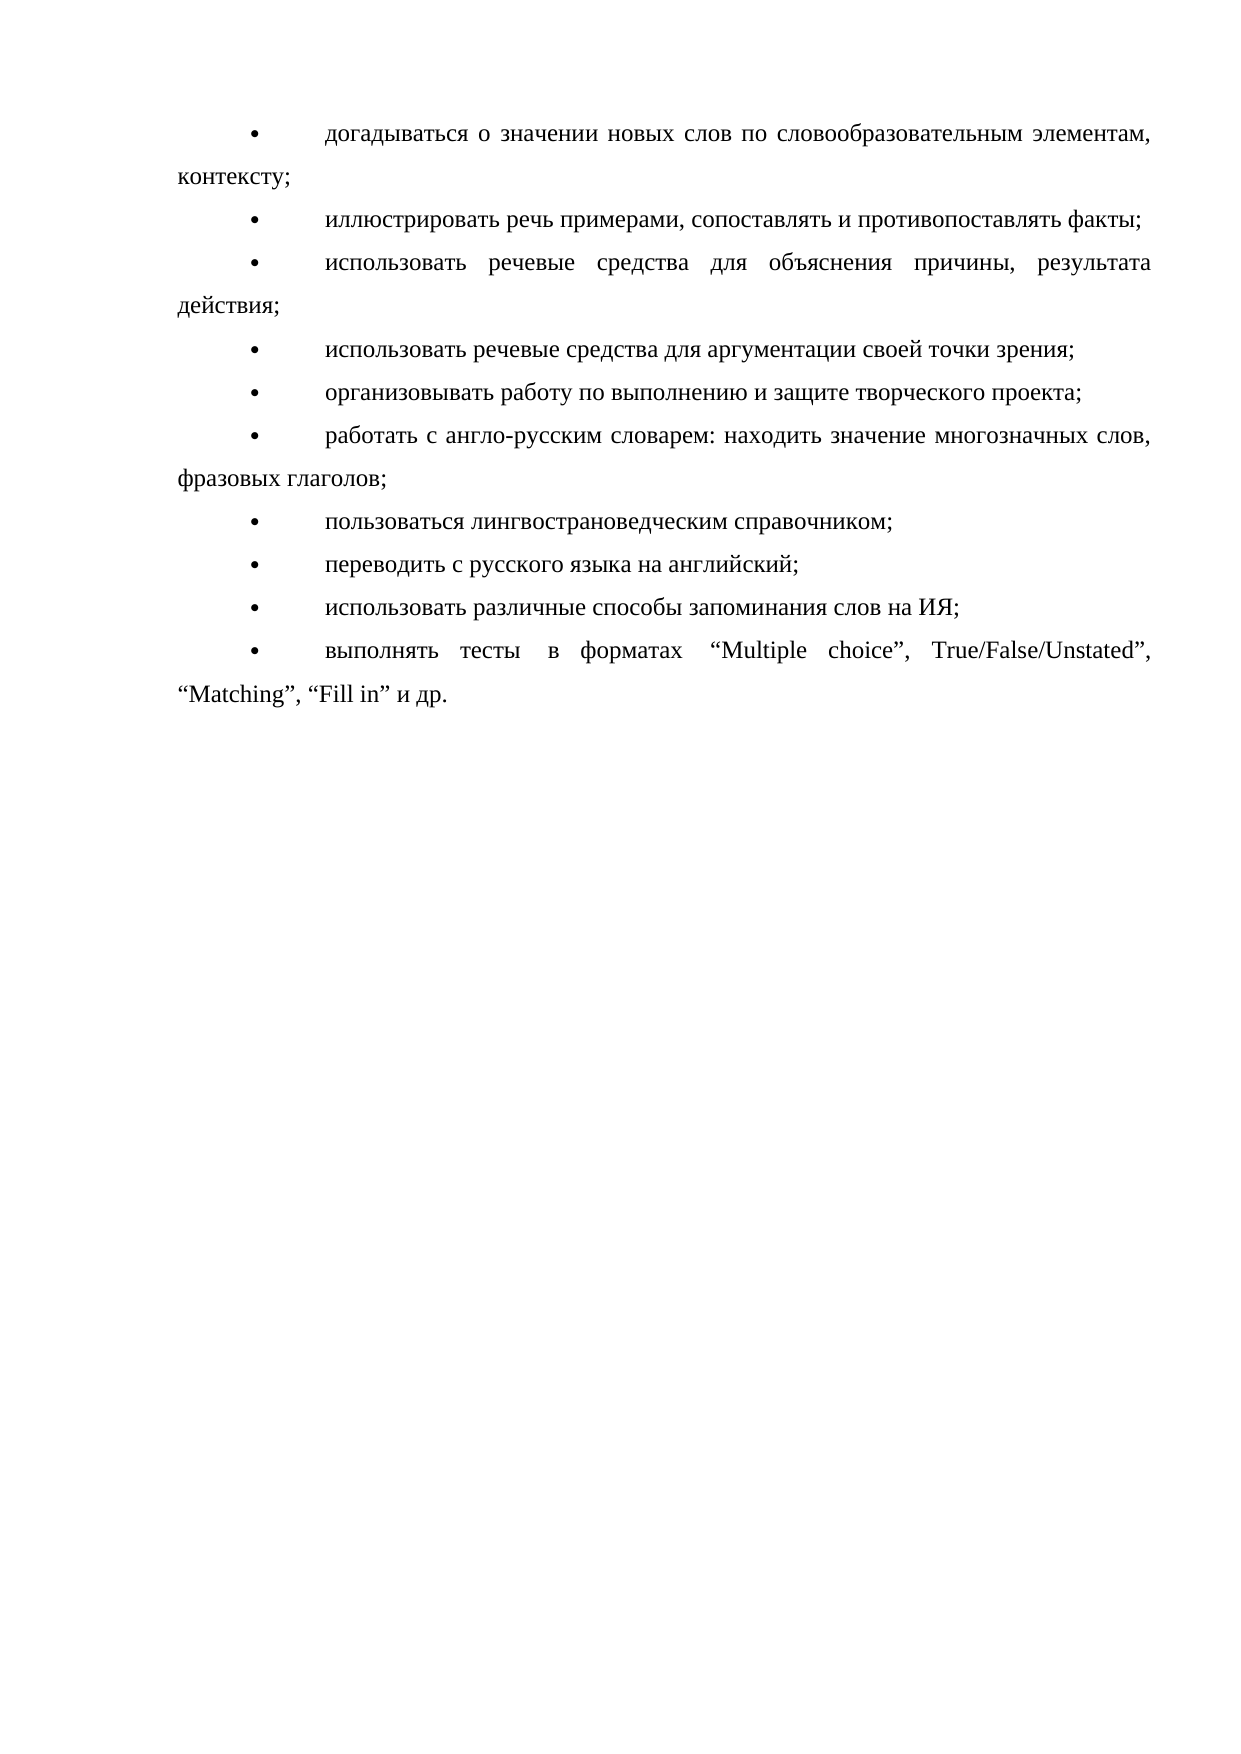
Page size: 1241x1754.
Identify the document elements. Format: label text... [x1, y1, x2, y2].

list пользоваться лингвострановедческим справочником; [177, 506, 1152, 535]
list иллюстрировать речь примерами, сопоставлять и противопоставлять факты; [177, 204, 1152, 233]
list работать с англо-русским словарем: находить значение многозначных слов, фразовых глаголов; [177, 420, 1152, 492]
list использовать речевые средства для аргументации своей точки зрения; [177, 334, 1152, 362]
list использовать речевые средства для объяснения причины, результата действия; [177, 247, 1152, 319]
list использовать различные способы запоминания слов на ИЯ; [177, 592, 1152, 621]
list организовывать работу по выполнению и защите творческого проекта; [177, 377, 1152, 406]
list переводить с русского языка на английский; [177, 549, 1152, 578]
list догадываться о значении новых слов по словообразовательным элементам, контексту; [177, 118, 1152, 190]
list выполнять тесты в форматах “Multiple choice”, True/False/Unstated”, “Matching”, “Fill in” и др. [177, 636, 1152, 707]
